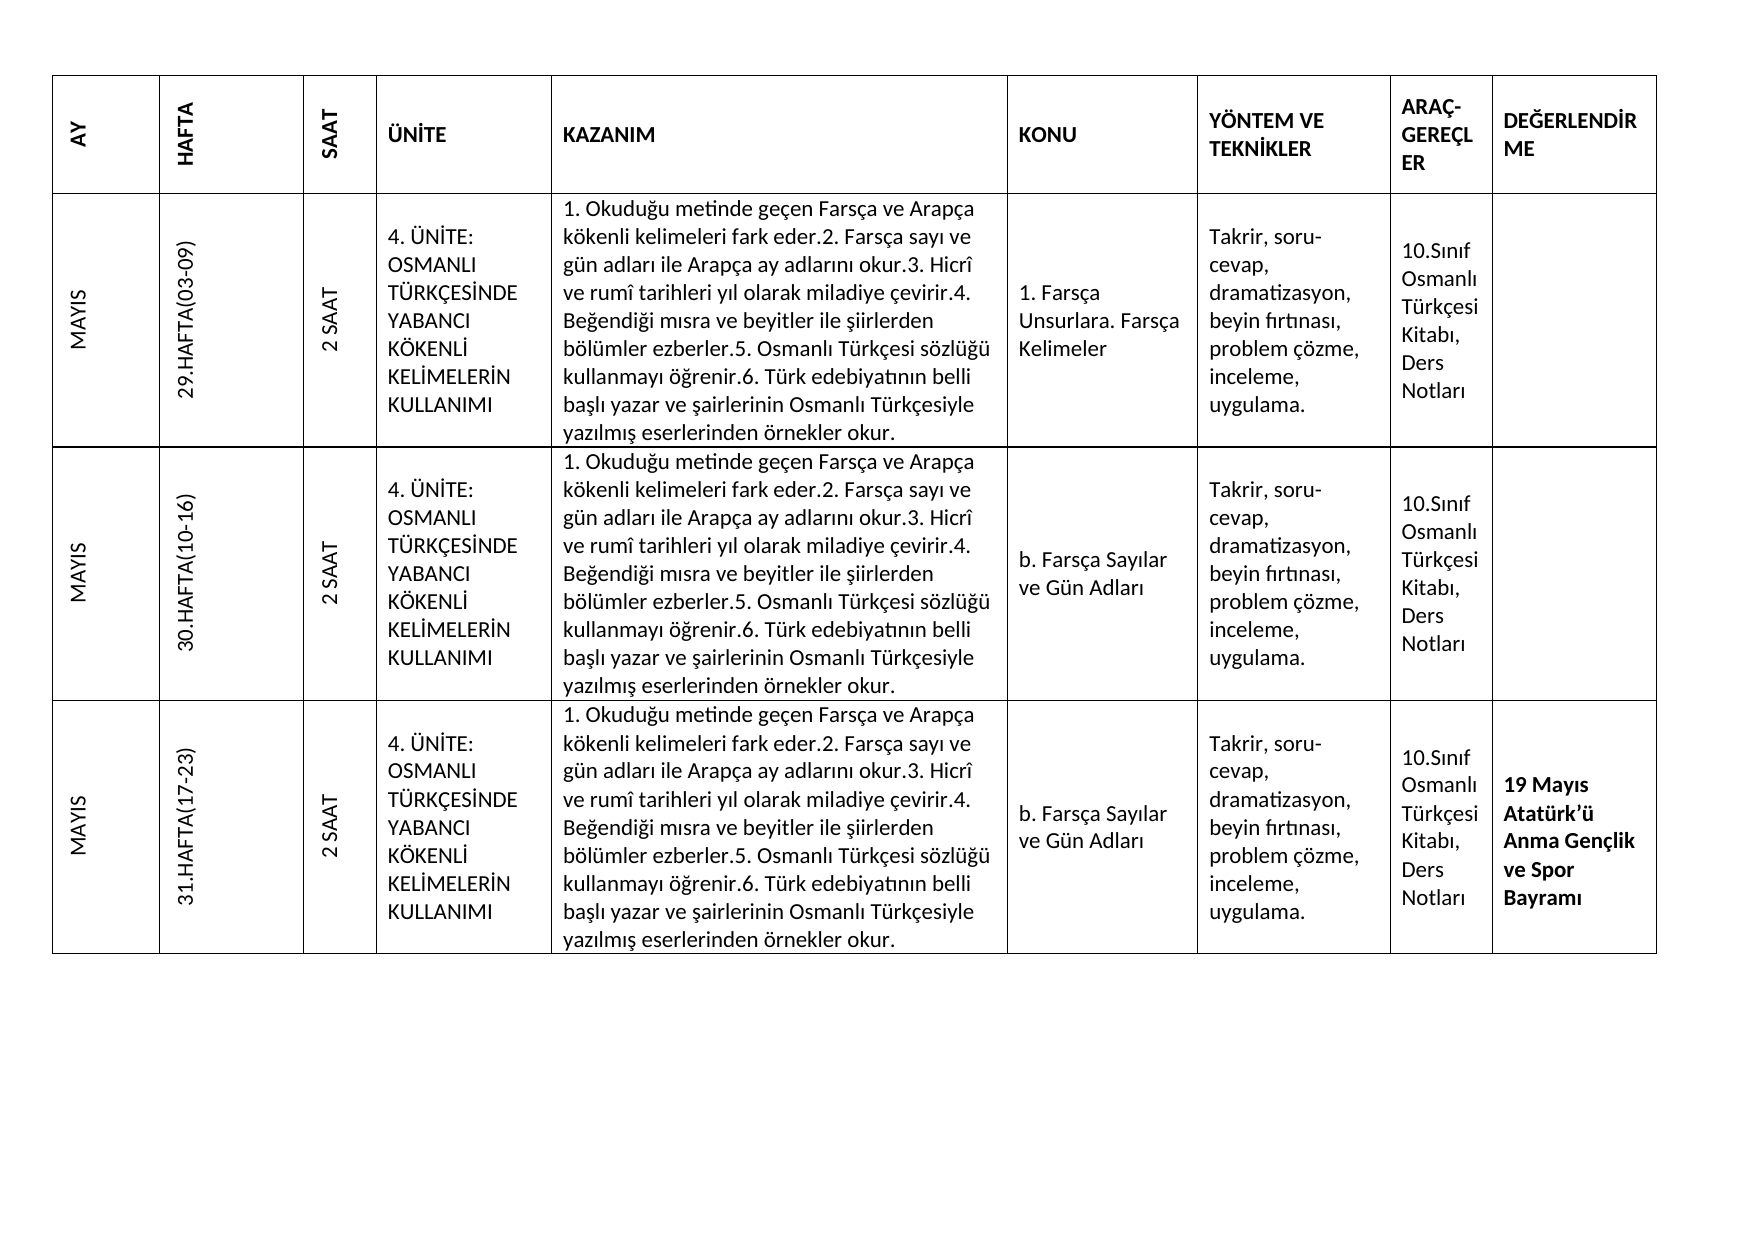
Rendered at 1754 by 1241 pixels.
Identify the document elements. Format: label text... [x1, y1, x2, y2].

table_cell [1391, 701, 1492, 953]
table_header DEĞERLENDİRME [1493, 76, 1656, 193]
table_cell 4. ÜNİTE: OSMANLI TÜRKÇESİNDE YABANCI KÖKENLİ KELİMELERİN KULLANIMI [377, 448, 551, 699]
table_cell b. Farsça Sayılar ve Gün Adları [1008, 701, 1197, 953]
table_cell 2 SAAT [304, 448, 376, 699]
table_cell 2 SAAT [304, 701, 376, 953]
table_header SAAT [304, 76, 376, 193]
table_header AY [53, 76, 159, 193]
table_cell 2 SAAT [304, 194, 376, 446]
table_header KAZANIM [552, 76, 1007, 193]
table_cell Takrir, soru-cevap, dramatizasyon, beyin fırtınası, problem çözme, inceleme, uygulama. [1198, 448, 1390, 699]
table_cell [552, 194, 1007, 446]
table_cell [1198, 701, 1390, 953]
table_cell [1391, 194, 1492, 446]
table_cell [377, 701, 551, 953]
table_header HAFTA [160, 76, 303, 193]
table_cell b. Farsça Sayılar ve Gün Adları [1008, 448, 1197, 699]
table_cell 19 Mayıs Atatürk’ü Anma Gençlik ve Spor Bayramı [1493, 701, 1656, 953]
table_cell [1198, 194, 1390, 446]
table_cell MAYIS [53, 701, 159, 953]
table_cell 31.HAFTA(17-23) [160, 701, 303, 953]
table_cell MAYIS [53, 448, 159, 699]
table_header KONU [1008, 76, 1197, 193]
table_cell 1. Farsça Unsurlara. Farsça Kelimeler [1008, 194, 1197, 446]
table_cell 30.HAFTA(10-16) [160, 448, 303, 699]
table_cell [552, 701, 1007, 953]
table_cell [1493, 194, 1656, 446]
table_header ÜNİTE [377, 76, 551, 193]
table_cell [377, 194, 551, 446]
table_cell 29.HAFTA(03-09) [160, 194, 303, 446]
table_cell 10.Sınıf Osmanlı Türkçesi Kitabı, Ders Notları [1391, 448, 1492, 699]
table_cell MAYIS [53, 194, 159, 446]
table_header YÖNTEM VE TEKNİKLER [1198, 76, 1390, 193]
table_header ARAÇ-GEREÇLER [1391, 76, 1492, 193]
table_cell [1493, 448, 1656, 699]
